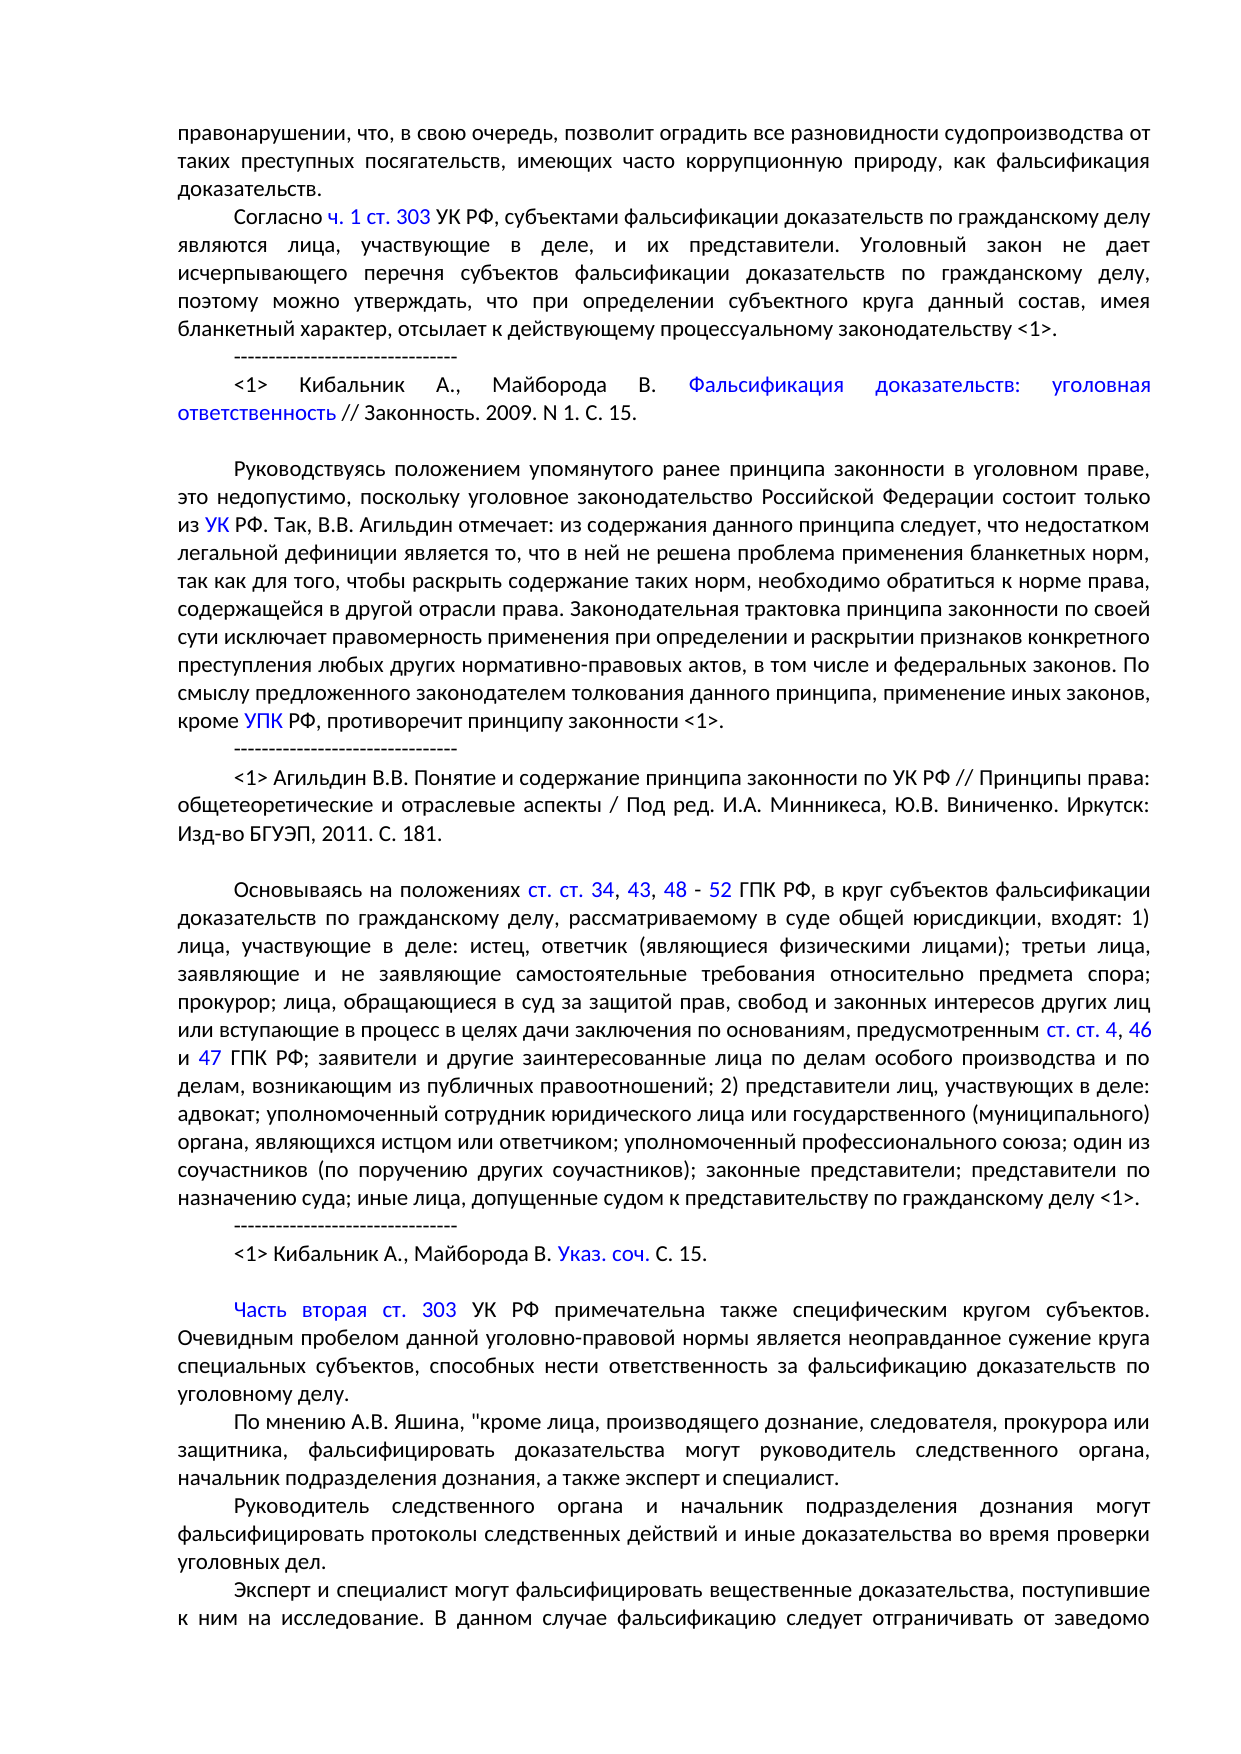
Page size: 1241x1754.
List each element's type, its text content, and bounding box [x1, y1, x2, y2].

text Основываясь на положениях ст. ст. 34, 43, 48 - 52 ГПК РФ, в круг субъектов фальсификации доказательств по гражданскому делу, рассматриваемому в суде общей юрисдикции, входят: 1) лица, участвующие в деле: истец, ответчик (являющиеся физическими лицами); третьи лица, заявляющие и не заявляющие самостоятельные требования относительно предмета спора; прокурор; лица, обращающиеся в суд за защитой прав, свобод и законных интересов других лиц или вступающие в процесс в целях дачи заключения по основаниям, предусмотренным ст. ст. 4, 46 и 47 ГПК РФ; заявители и другие заинтересованные лица по делам особого производства и по делам, возникающим из публичных правоотношений; 2) представители лиц, участвующих в деле: адвокат; уполномоченный сотрудник юридического лица или государственного (муниципального) органа, являющихся истцом или ответчиком; уполномоченный профессионального союза; один из соучастников (по поручению других соучастников); законные представители; представители по назначению суда; иные лица, допущенные судом к представительству по гражданскому делу <1>. [177, 875, 1152, 1211]
text Руководитель следственного органа и начальник подразделения дознания могут фальсифицировать протоколы следственных действий и иные доказательства во время проверки уголовных дел. [177, 1491, 1152, 1575]
text -------------------------------- [177, 734, 1152, 763]
text -------------------------------- [177, 342, 1152, 370]
text <1> Кибальник А., Майборода В. Указ. соч. С. 15. [177, 1239, 1152, 1267]
text <1> Кибальник А., Майборода В. Фальсификация доказательств: уголовная ответственность // Законность. 2009. N 1. С. 15. [177, 370, 1152, 426]
text -------------------------------- [177, 1211, 1152, 1239]
text По мнению А.В. Яшина, "кроме лица, производящего дознание, следователя, прокурора или защитника, фальсифицировать доказательства могут руководитель следственного органа, начальник подразделения дознания, а также эксперт и специалист. [177, 1407, 1152, 1491]
text Руководствуясь положением упомянутого ранее принципа законности в уголовном праве, это недопустимо, поскольку уголовное законодательство Российской Федерации состоит только из УК РФ. Так, В.В. Агильдин отмечает: из содержания данного принципа следует, что недостатком легальной дефиниции является то, что в ней не решена проблема применения бланкетных норм, так как для того, чтобы раскрыть содержание таких норм, необходимо обратиться к норме права, содержащейся в другой отрасли права. Законодательная трактовка принципа законности по своей сути исключает правомерность применения при определении и раскрытии признаков конкретного преступления любых других нормативно-правовых актов, в том числе и федеральных законов. По смыслу предложенного законодателем толкования данного принципа, применение иных законов, кроме УПК РФ, противоречит принципу законности <1>. [177, 454, 1152, 734]
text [177, 118, 1152, 202]
text Согласно ч. 1 ст. 303 УК РФ, субъектами фальсификации доказательств по гражданскому делу являются лица, участвующие в деле, и их представители. Уголовный закон не дает исчерпывающего перечня субъектов фальсификации доказательств по гражданскому делу, поэтому можно утверждать, что при определении субъектного круга данный состав, имея бланкетный характер, отсылает к действующему процессуальному законодательству <1>. [177, 202, 1152, 342]
text Часть вторая ст. 303 УК РФ примечательна также специфическим кругом субъектов. Очевидным пробелом данной уголовно-правовой нормы является неоправданное сужение круга специальных субъектов, способных нести ответственность за фальсификацию доказательств по уголовному делу. [177, 1295, 1152, 1407]
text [177, 1575, 1152, 1631]
text <1> Агильдин В.В. Понятие и содержание принципа законности по УК РФ // Принципы права: общетеоретические и отраслевые аспекты / Под ред. И.А. Минникеса, Ю.В. Виниченко. Иркутск: Изд-во БГУЭП, 2011. С. 181. [177, 763, 1152, 847]
